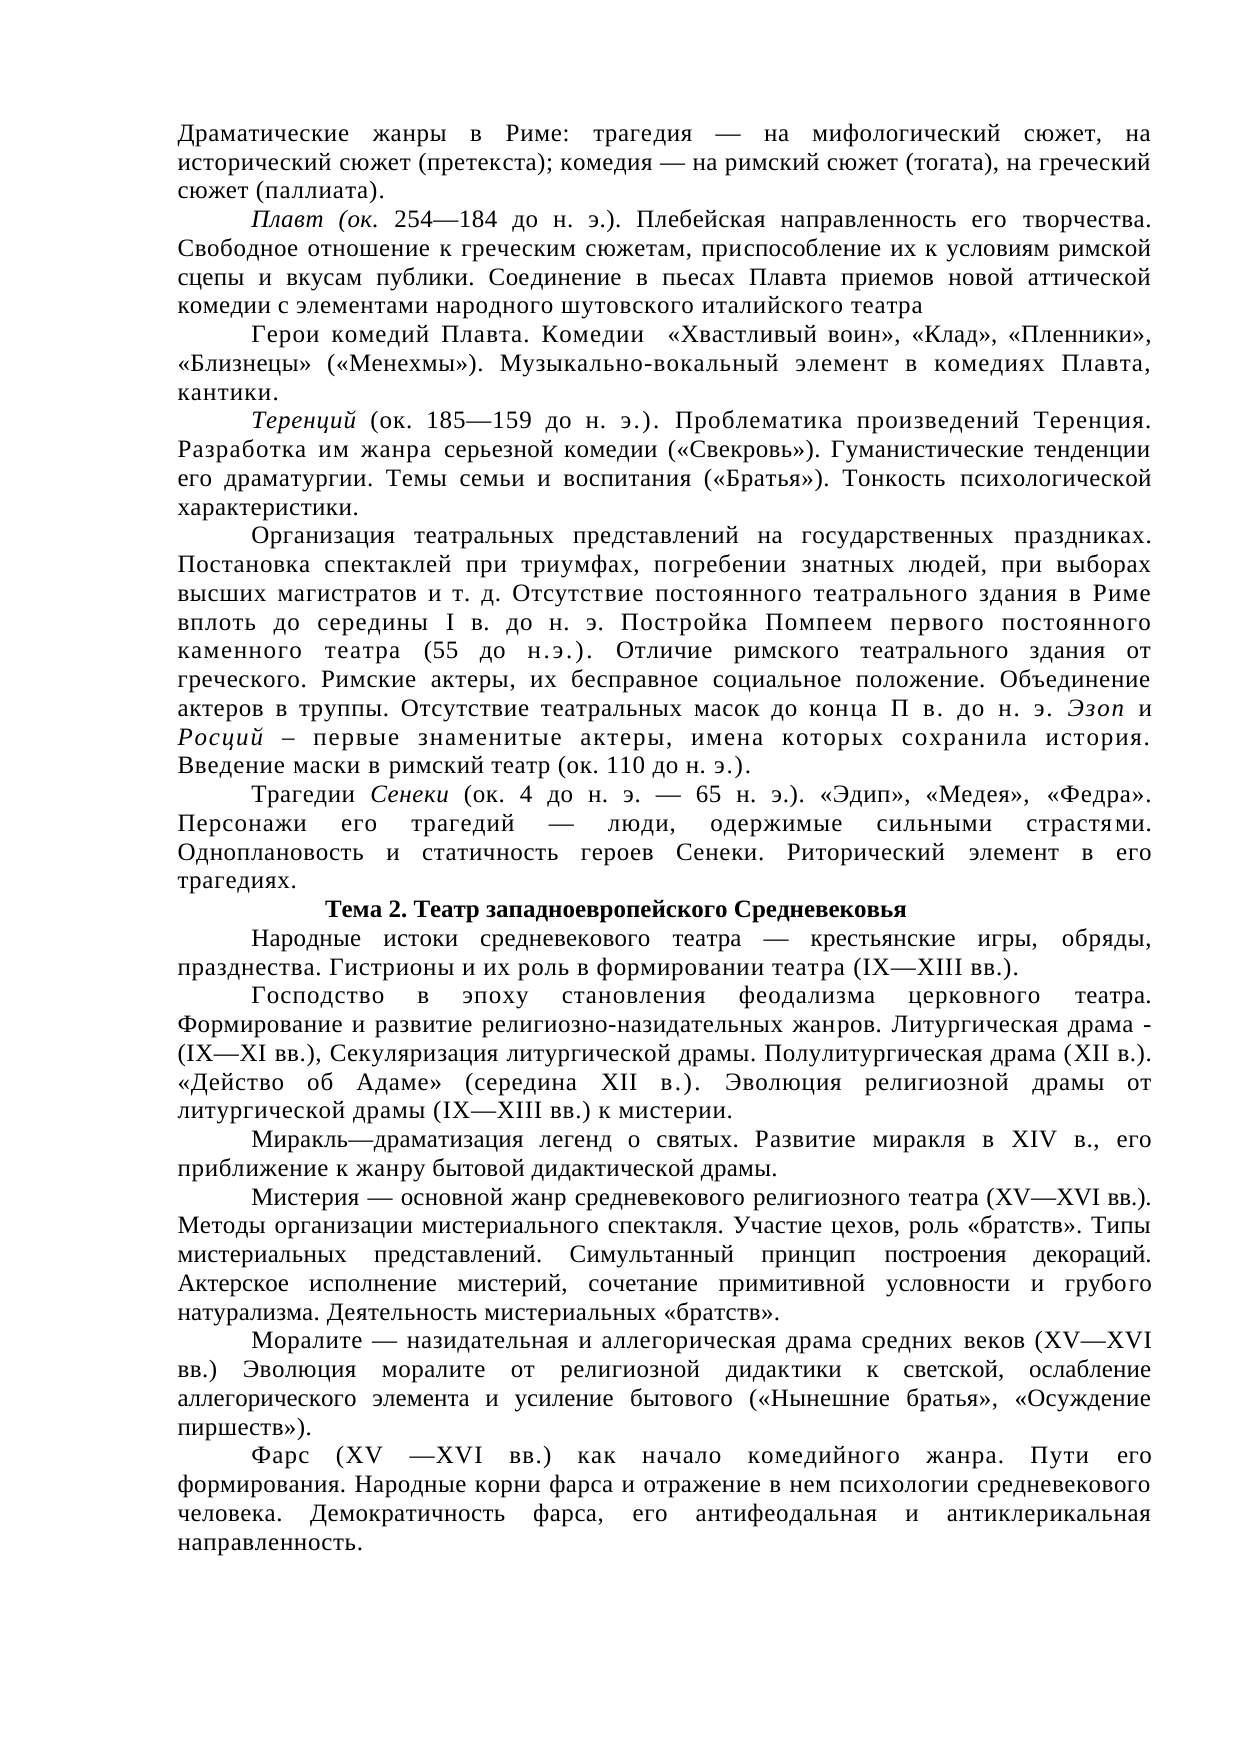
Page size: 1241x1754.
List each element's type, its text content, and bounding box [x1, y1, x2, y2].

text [177, 118, 1152, 204]
text Господство в эпоху становления феодализма церковного театра. Формирование и развитие религиозно-назидательных жанров. Литургическая драма - (IX—XI вв.), Секуляризация литургической драмы. Полулитургическая драма (XII в.). «Действо об Адаме» (середина XII в.). Эволюция религиозной драмы от литургической драмы (IX—XIII вв.) к мистерии. [177, 981, 1152, 1124]
text Мистерия — основной жанр средневекового религиозного театра (XV—XVI вв.). Методы организации мистериального спектакля. Участие цехов, роль «братств». Типы мистериальных представлений. Симультанный принцип построения декораций. Актерское исполнение мистерий, сочетание примитивной условности и грубого натурализма. Деятельность мистериальных «братств». [177, 1182, 1152, 1326]
text Народные истоки средневекового театра — крестьянские игры, обряды, празднества. Гистрионы и их роль в формировании театра (IX—XIII вв.). [177, 923, 1152, 981]
text Организация театральных представлений на государственных праздниках. Постановка спектаклей при триумфах, погребении знатных людей, при выборах высших магистратов и т. д. Отсутствие постоянного театрального здания в Риме вплоть до середины I в. до н. э. Постройка Помпеем первого постоянного каменного театра (55 до н.э.). Отличие римского театрального здания от греческого. Римские актеры, их бесправное социальное положение. Объединение актеров в труппы. Отсутствие театральных масок до конца П в. до н. э. Эзоп и Росций – первые знаменитые актеры, имена которых сохранила история. Введение маски в римский театр (ок. 110 до н. э.). [177, 521, 1152, 779]
text Трагедии Сенеки (ок. 4 до н. э. — 65 н. э.). «Эдип», «Медея», «Федра». Персонажи его трагедий — люди, одержимые сильными страстями. Одноплановость и статичность героев Сенеки. Риторический элемент в его трагедиях. [177, 779, 1152, 894]
text Теренций (ок. 185—159 до н. э.). Проблематика произведений Теренция. Разработка им жанра серьезной комедии («Свекровь»). Гуманистические тенденции его драматургии. Темы семьи и воспитания («Братья»). Тонкость психологической характеристики. [177, 406, 1152, 521]
text Фарс (XV —XVI вв.) как начало комедийного жанра. Пути его формирования. Народные корни фарса и отражение в нем психологии средневекового человека. Демократичность фарса, его антифеодальная и антиклерикальная направленность. [177, 1441, 1152, 1556]
text Герои комедий Плавта. Комедии «Хвастливый воин», «Клад», «Пленники», «Близнецы» («Менехмы»). Музыкально-вокальный элемент в комедиях Плавта, кантики. [177, 319, 1152, 406]
text Миракль—драматизация легенд о святых. Развитие миракля в XIV в., его приближение к жанру бытовой дидактической драмы. [177, 1124, 1152, 1182]
text Моралите — назидательная и аллегорическая драма средних веков (XV—XVI вв.) Эволюция моралите от религиозной дидактики к светской, ослабление аллегорического элемента и усиление бытового («Нынешние братья», «Осуждение пиршеств»). [177, 1326, 1152, 1441]
text Тема 2. Театр западноевропейского Средневековья [177, 894, 1152, 923]
text Плавт (ок. 254—184 до н. э.). Плебейская направленность его творчества. Свободное отношение к греческим сюжетам, приспособление их к условиям римской сцепы и вкусам публики. Соединение в пьесах Плавта приемов новой аттической комедии с элементами народного шутовского италийского театра [177, 204, 1152, 319]
